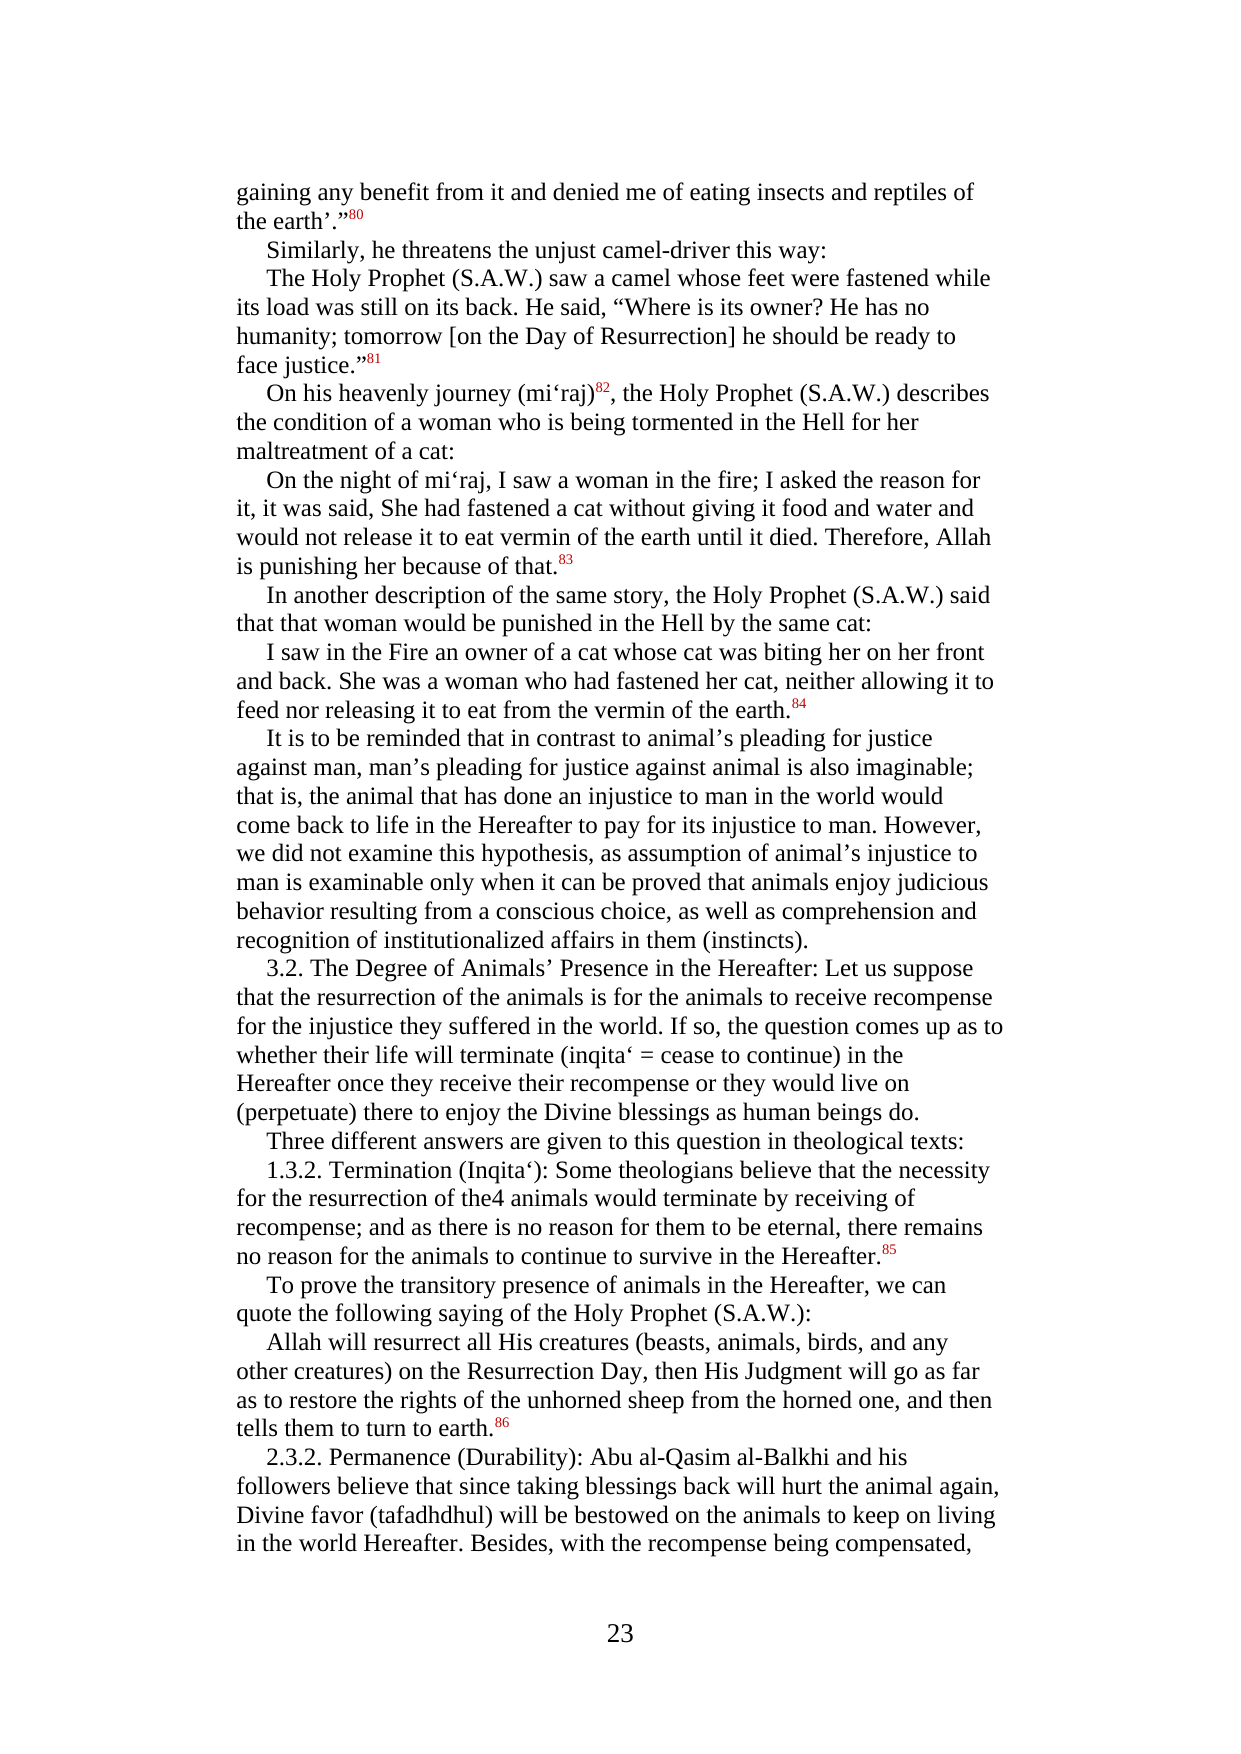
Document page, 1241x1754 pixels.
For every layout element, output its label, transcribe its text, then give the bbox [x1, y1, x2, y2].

text In another description of the same story, the Holy Prophet (S.A.W.) said that that woman would be punished in the Hell by the same cat: [236, 580, 1004, 637]
text Similarly, he threatens the unjust camel-driver this way: [236, 235, 1004, 263]
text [236, 1442, 1004, 1557]
text On his heavenly journey (mi‘raj)82, the Holy Prophet (S.A.W.) describes the condition of a woman who is being tormented in the Hell for her maltreatment of a cat: [236, 378, 1004, 465]
text Three different answers are given to this question in theological texts: [236, 1126, 1004, 1155]
text 1.3.2. Termination (Inqita‘): Some theologians believe that the necessity for the resurrection of the4 animals would terminate by receiving of recompense; and as there is no reason for them to be eternal, there remains no reason for the animals to continue to survive in the Hereafter.85 [236, 1155, 1004, 1270]
text I saw in the Fire an owner of a cat whose cat was biting her on her front and back. She was a woman who had fastened her cat, neither allowing it to feed nor releasing it to eat from the vermin of the earth.84 [236, 637, 1004, 723]
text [236, 177, 1004, 235]
text To prove the transitory presence of animals in the Hereafter, we can quote the following saying of the Holy Prophet (S.A.W.): [236, 1270, 1004, 1327]
text It is to be reminded that in contrast to animal’s pleading for justice against man, man’s pleading for justice against animal is also imaginable; that is, the animal that has done an injustice to man in the world would come back to life in the Hereafter to pay for its injustice to man. However, we did not examine this hypothesis, as assumption of animal’s injustice to man is examinable only when it can be proved that animals enjoy judicious behavior resulting from a conscious choice, as well as comprehension and recognition of institutionalized affairs in them (instincts). [236, 723, 1004, 953]
text Allah will resurrect all His creatures (beasts, animals, birds, and any other creatures) on the Resurrection Day, then His Judgment will go as far as to restore the rights of the unhorned sheep from the horned one, and then tells them to turn to earth.86 [236, 1327, 1004, 1442]
text On the night of mi‘raj, I saw a woman in the fire; I asked the reason for it, it was said, She had fastened a cat without giving it food and water and would not release it to eat vermin of the earth until it died. Therefore, Allah is punishing her because of that.83 [236, 465, 1004, 580]
text The Holy Prophet (S.A.W.) saw a camel whose feet were fastened while its load was still on its back. He said, “Where is its owner? He has no humanity; tomorrow [on the Day of Resurrection] he should be ready to face justice.”81 [236, 263, 1004, 378]
text 3.2. The Degree of Animals’ Presence in the Hereafter: Let us suppose that the resurrection of the animals is for the animals to receive recompense for the injustice they suffered in the world. If so, the question comes up as to whether their life will terminate (inqita‘ = cease to continue) in the Hereafter once they receive their recompense or they would live on (perpetuate) there to enjoy the Divine blessings as human beings do. [236, 953, 1004, 1126]
